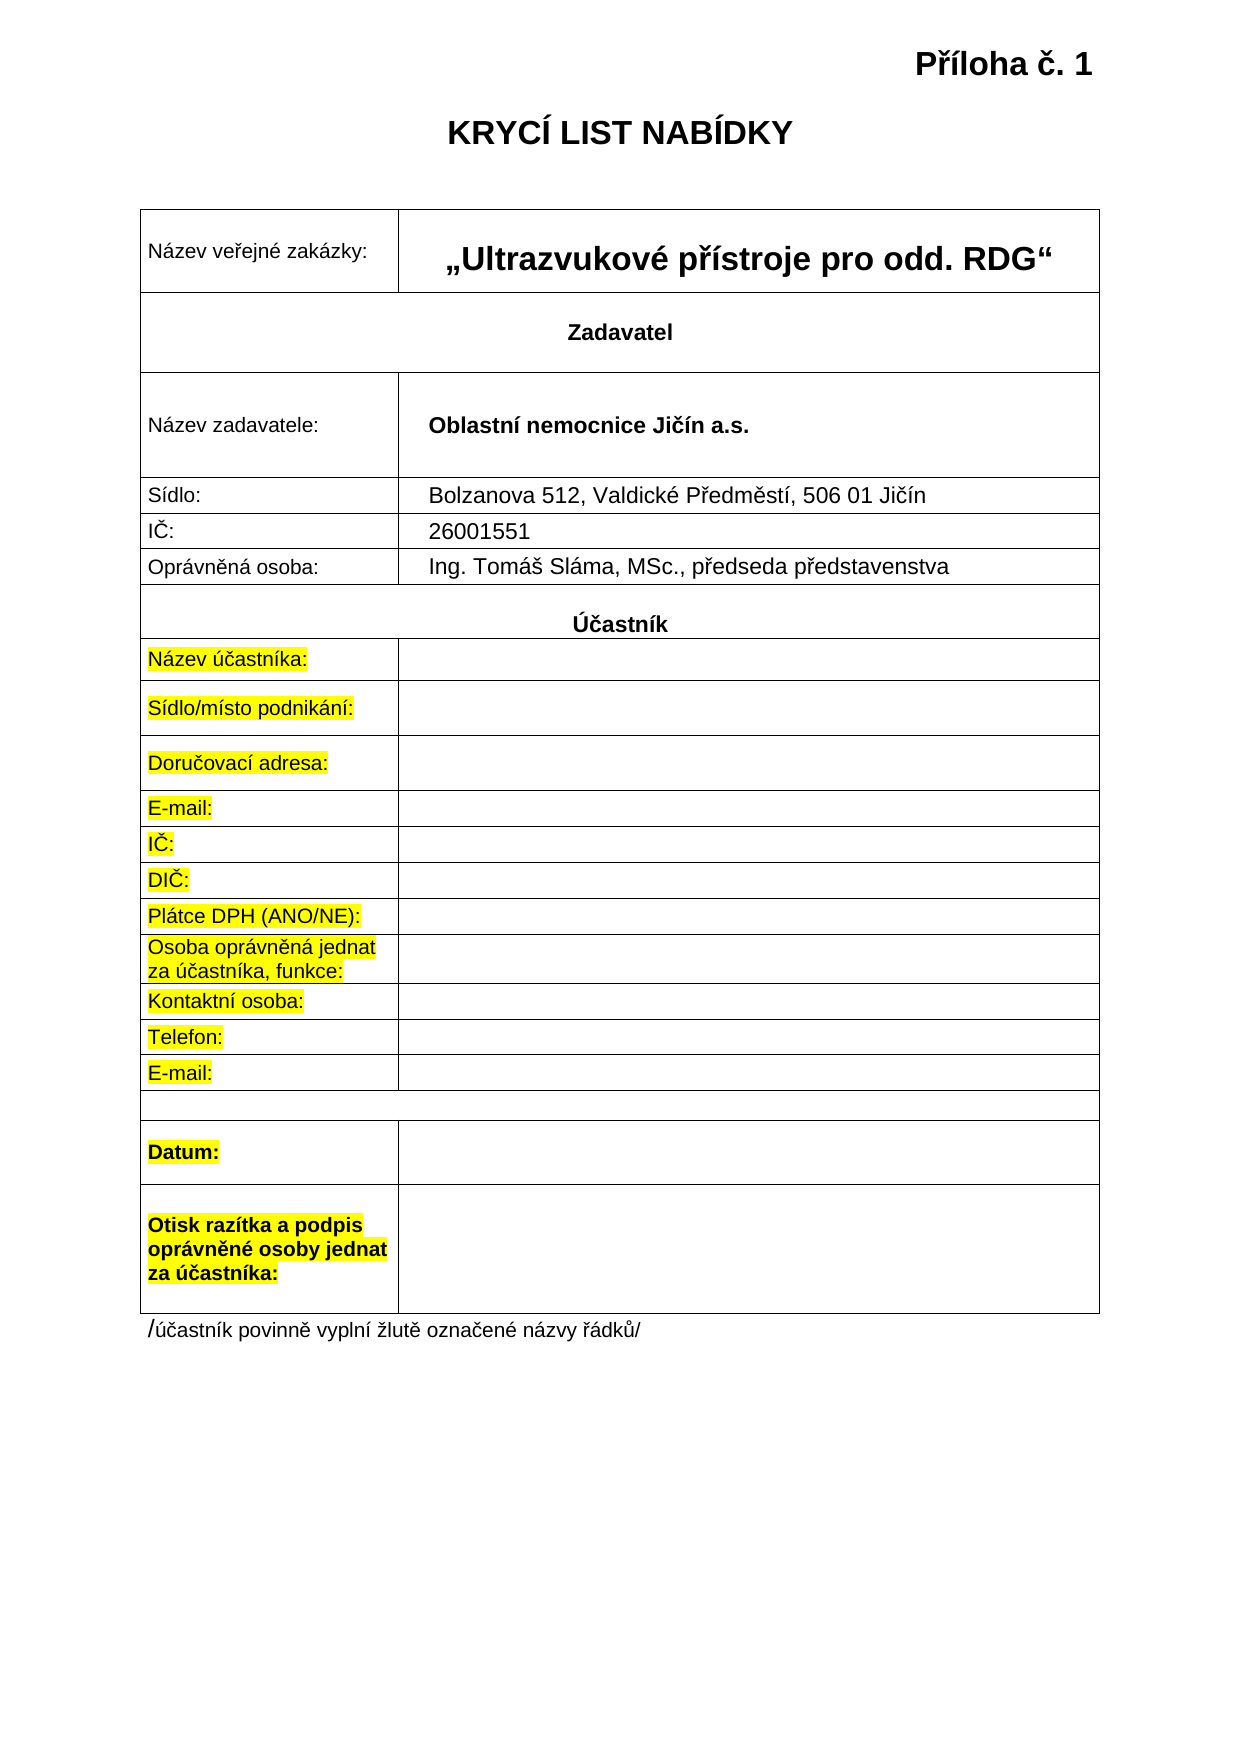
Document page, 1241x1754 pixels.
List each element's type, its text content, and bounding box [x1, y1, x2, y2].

table_header Název veřejné zakázky: [141, 210, 398, 292]
table_cell Název účastníka: [141, 639, 398, 680]
table_cell Název zadavatele: [141, 373, 398, 477]
table_cell IČ: [141, 514, 398, 548]
table_cell [399, 1020, 1099, 1054]
table_cell [399, 935, 1099, 983]
table_cell [399, 736, 1099, 789]
table_cell Sídlo/místo podnikání: [141, 681, 398, 735]
table_cell E-mail: [141, 1055, 398, 1090]
table_cell [399, 681, 1099, 735]
table_cell [399, 639, 1099, 680]
table_cell Doručovací adresa: [141, 736, 398, 789]
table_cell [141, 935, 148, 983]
table_cell Osoba oprávněná jednat za účastníka, funkce: [343, 935, 398, 983]
text KRYCÍ LIST NABÍDKY [148, 113, 1092, 152]
table_cell E-mail: [141, 791, 398, 826]
table_cell Ing. Tomáš Sláma, MSc., předseda představenstva [399, 549, 1099, 584]
table_cell [399, 827, 1099, 862]
table_cell Datum: [141, 1121, 398, 1183]
table_cell [399, 1185, 1099, 1313]
table_cell IČ: [141, 827, 398, 862]
text /účastník povinně vyplní žlutě označené názvy řádků/ [148, 1314, 1092, 1342]
table_cell 26001551 [399, 514, 1099, 548]
table_cell Oblastní nemocnice Jičín a.s. [399, 373, 1099, 477]
table_cell Oprávněná osoba: [141, 549, 398, 584]
text Příloha č. 1 [148, 44, 1092, 83]
table_cell Sídlo: [141, 478, 398, 513]
table_cell [399, 1055, 1099, 1090]
table_cell Kontaktní osoba: [141, 984, 398, 1019]
table_cell [399, 791, 1099, 826]
table_cell Plátce DPH (ANO/NE): [141, 899, 398, 934]
table_cell Účastník [141, 585, 1099, 638]
table_cell Bolzanova 512, Valdické Předměstí, 506 01 Jičín [399, 478, 1099, 513]
table_cell [399, 899, 1099, 934]
table_header „Ultrazvukové přístroje pro odd. RDG“ [399, 210, 1099, 292]
table_cell Telefon: [141, 1020, 398, 1054]
table_cell [141, 1091, 1099, 1119]
table_cell [399, 1121, 1099, 1183]
table_cell [399, 863, 1099, 898]
table_cell [399, 984, 1099, 1019]
table_cell DIČ: [141, 863, 398, 898]
table_cell Zadavatel [141, 293, 1099, 372]
table_cell Otisk razítka a podpis oprávněné osoby jednat za účastníka: [141, 1185, 398, 1313]
